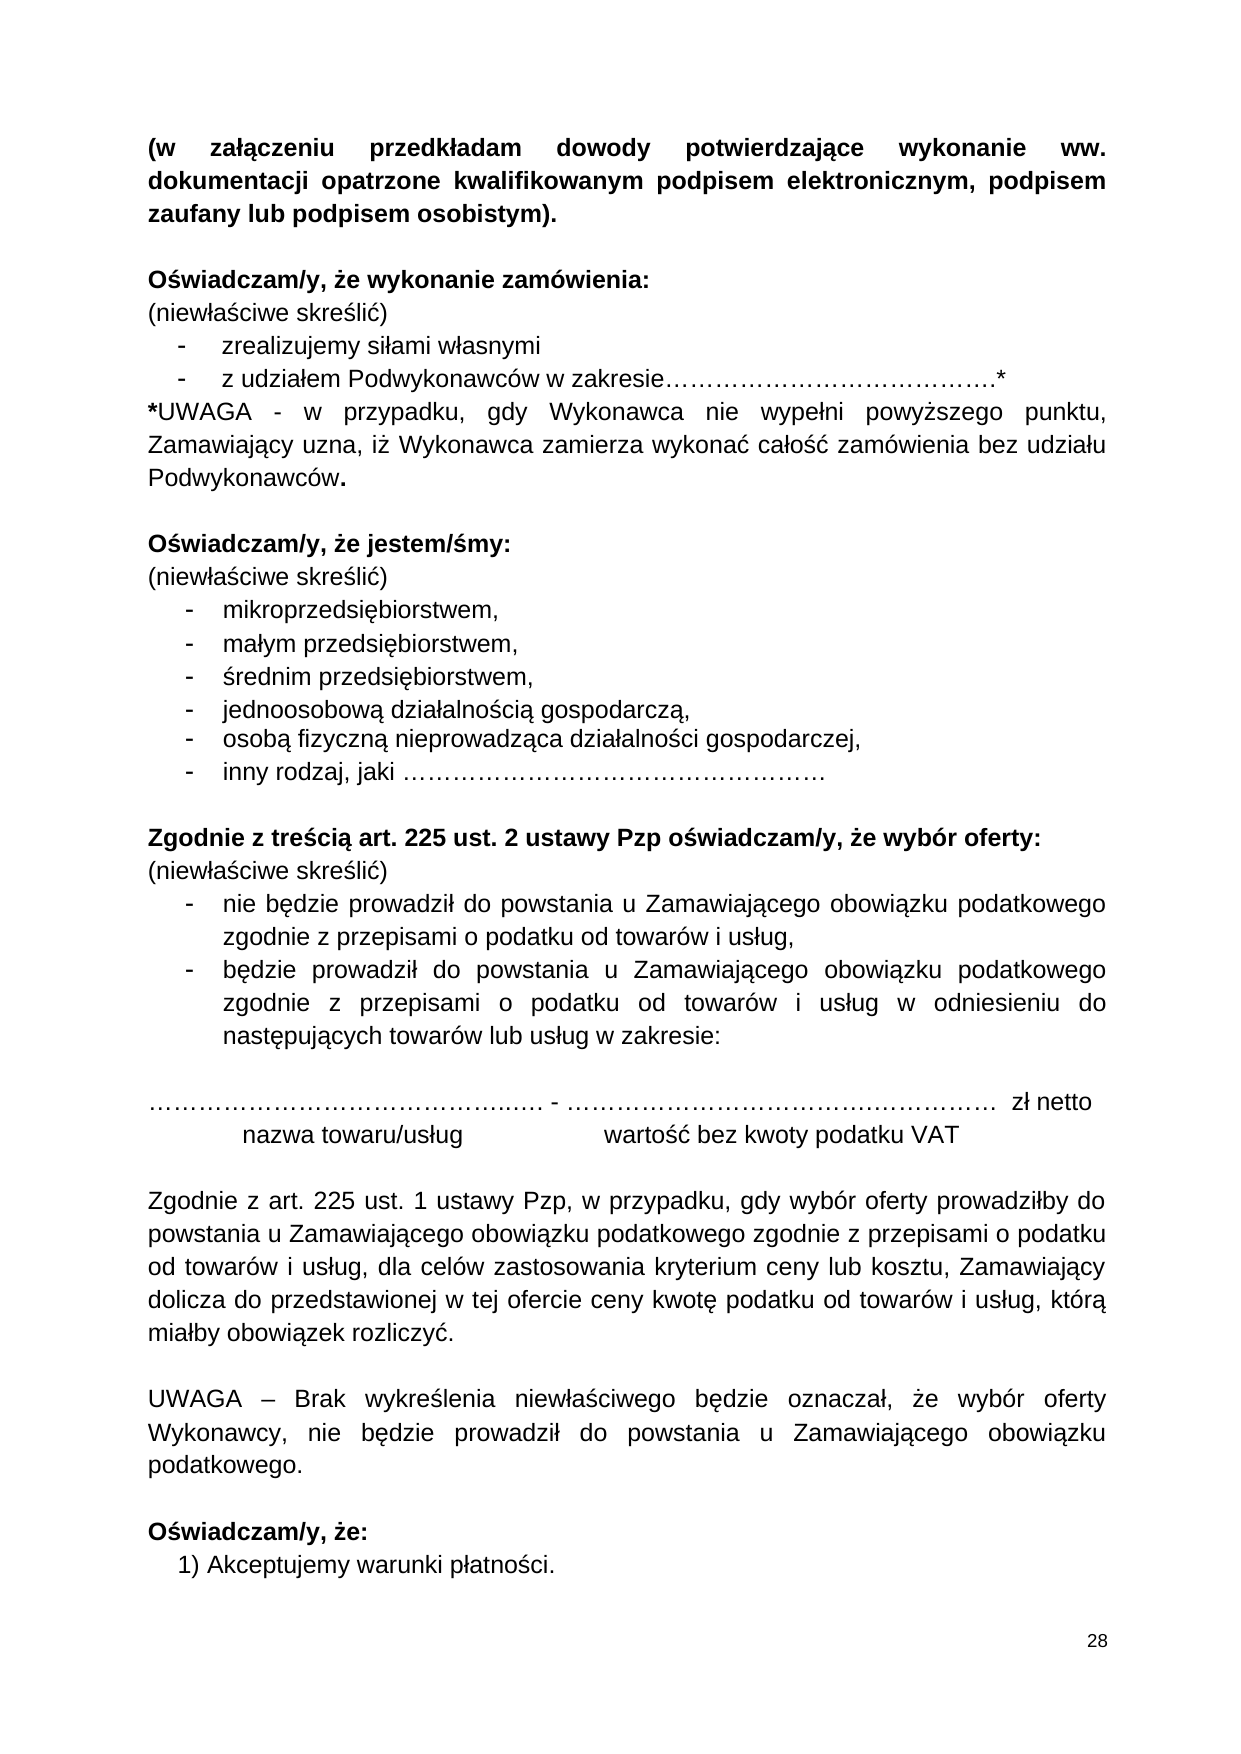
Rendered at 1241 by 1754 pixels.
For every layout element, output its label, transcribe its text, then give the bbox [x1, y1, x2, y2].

text z udziałem Podwykonawców w zakresie………………………………….* [177, 364, 1107, 393]
text zrealizujemy siłami własnymi [177, 331, 1107, 360]
list będzie prowadził do powstania u Zamawiającego obowiązku podatkowego zgodnie z przepisami o podatku od towarów i usług w odniesieniu do następujących towarów lub usług w zakresie: [185, 955, 1107, 1050]
list małym przedsiębiorstwem, [185, 628, 1107, 657]
text (niewłaściwe skreślić) [148, 298, 1107, 327]
list nie będzie prowadził do powstania u Zamawiającego obowiązku podatkowego zgodnie z przepisami o podatku od towarów i usług, [185, 889, 1107, 951]
text *UWAGA - w przypadku, gdy Wykonawca nie wypełni powyższego punktu, Zamawiający uzna, iż Wykonawca zamierza wykonać całość zamówienia bez udziału Podwykonawców. [148, 397, 1107, 492]
text ……………………………………..…. - ……………………………….…………… zł netto [148, 1087, 1107, 1116]
text Oświadczam/y, że: [148, 1517, 1107, 1545]
list średnim przedsiębiorstwem, [185, 662, 1107, 691]
list osobą fizyczną nieprowadząca działalności gospodarczej, [185, 724, 1107, 752]
text nazwa towaru/usług wartość bez kwoty podatku VAT [148, 1120, 1107, 1149]
text Zgodnie z treścią art. 225 ust. 2 ustawy Pzp oświadczam/y, że wybór oferty: [148, 823, 1107, 852]
text (niewłaściwe skreślić) [148, 856, 1107, 885]
list inny rodzaj, jaki …………………………………………… [185, 757, 1107, 786]
text Oświadczam/y, że wykonanie zamówienia: [148, 265, 1107, 294]
text (w załączeniu przedkładam dowody potwierdzające wykonanie ww. dokumentacji opatrzone kwalifikowanym podpisem elektronicznym, podpisem zaufany lub podpisem osobistym). [148, 133, 1107, 228]
text Zgodnie z art. 225 ust. 1 ustawy Pzp, w przypadku, gdy wybór oferty prowadziłby do powstania u Zamawiającego obowiązku podatkowego zgodnie z przepisami o podatku od towarów i usług, dla celów zastosowania kryterium ceny lub kosztu, Zamawiający dolicza do przedstawionej w tej ofercie ceny kwotę podatku od towarów i usług, którą miałby obowiązek rozliczyć. [148, 1186, 1107, 1347]
list jednoosobową działalnością gospodarczą, [185, 695, 1107, 724]
text (niewłaściwe skreślić) [148, 562, 1107, 591]
list mikroprzedsiębiorstwem, [185, 595, 1107, 624]
text Oświadczam/y, że jestem/śmy: [148, 529, 1107, 558]
text UWAGA – Brak wykreślenia niewłaściwego będzie oznaczał, że wybór oferty Wykonawcy, nie będzie prowadził do powstania u Zamawiającego obowiązku podatkowego. [148, 1384, 1107, 1479]
list Akceptujemy warunki płatności. [177, 1549, 1107, 1578]
